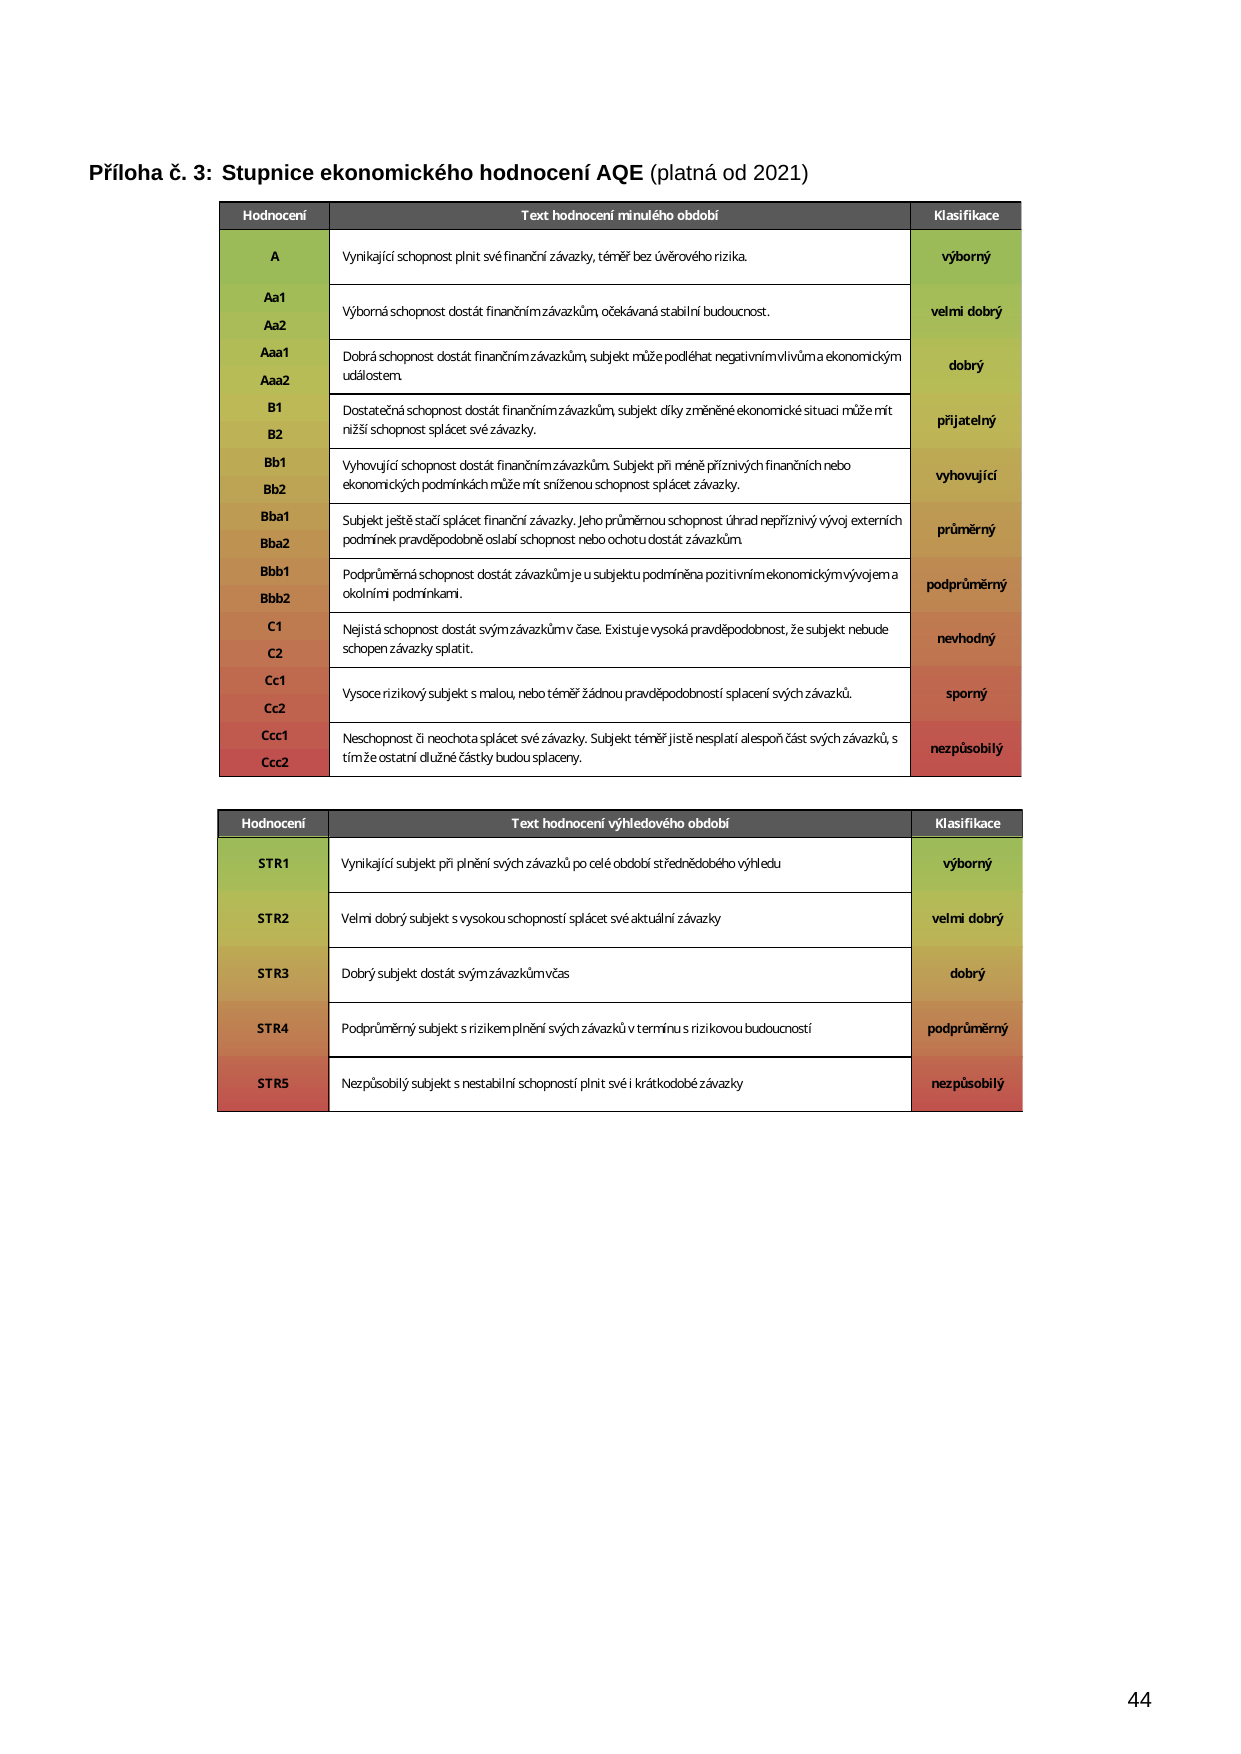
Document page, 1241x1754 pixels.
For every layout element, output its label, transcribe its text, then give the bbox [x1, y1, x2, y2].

text Stupnice ekonomického hodnocení AQE (platná od 2021) [89, 160, 1152, 185]
